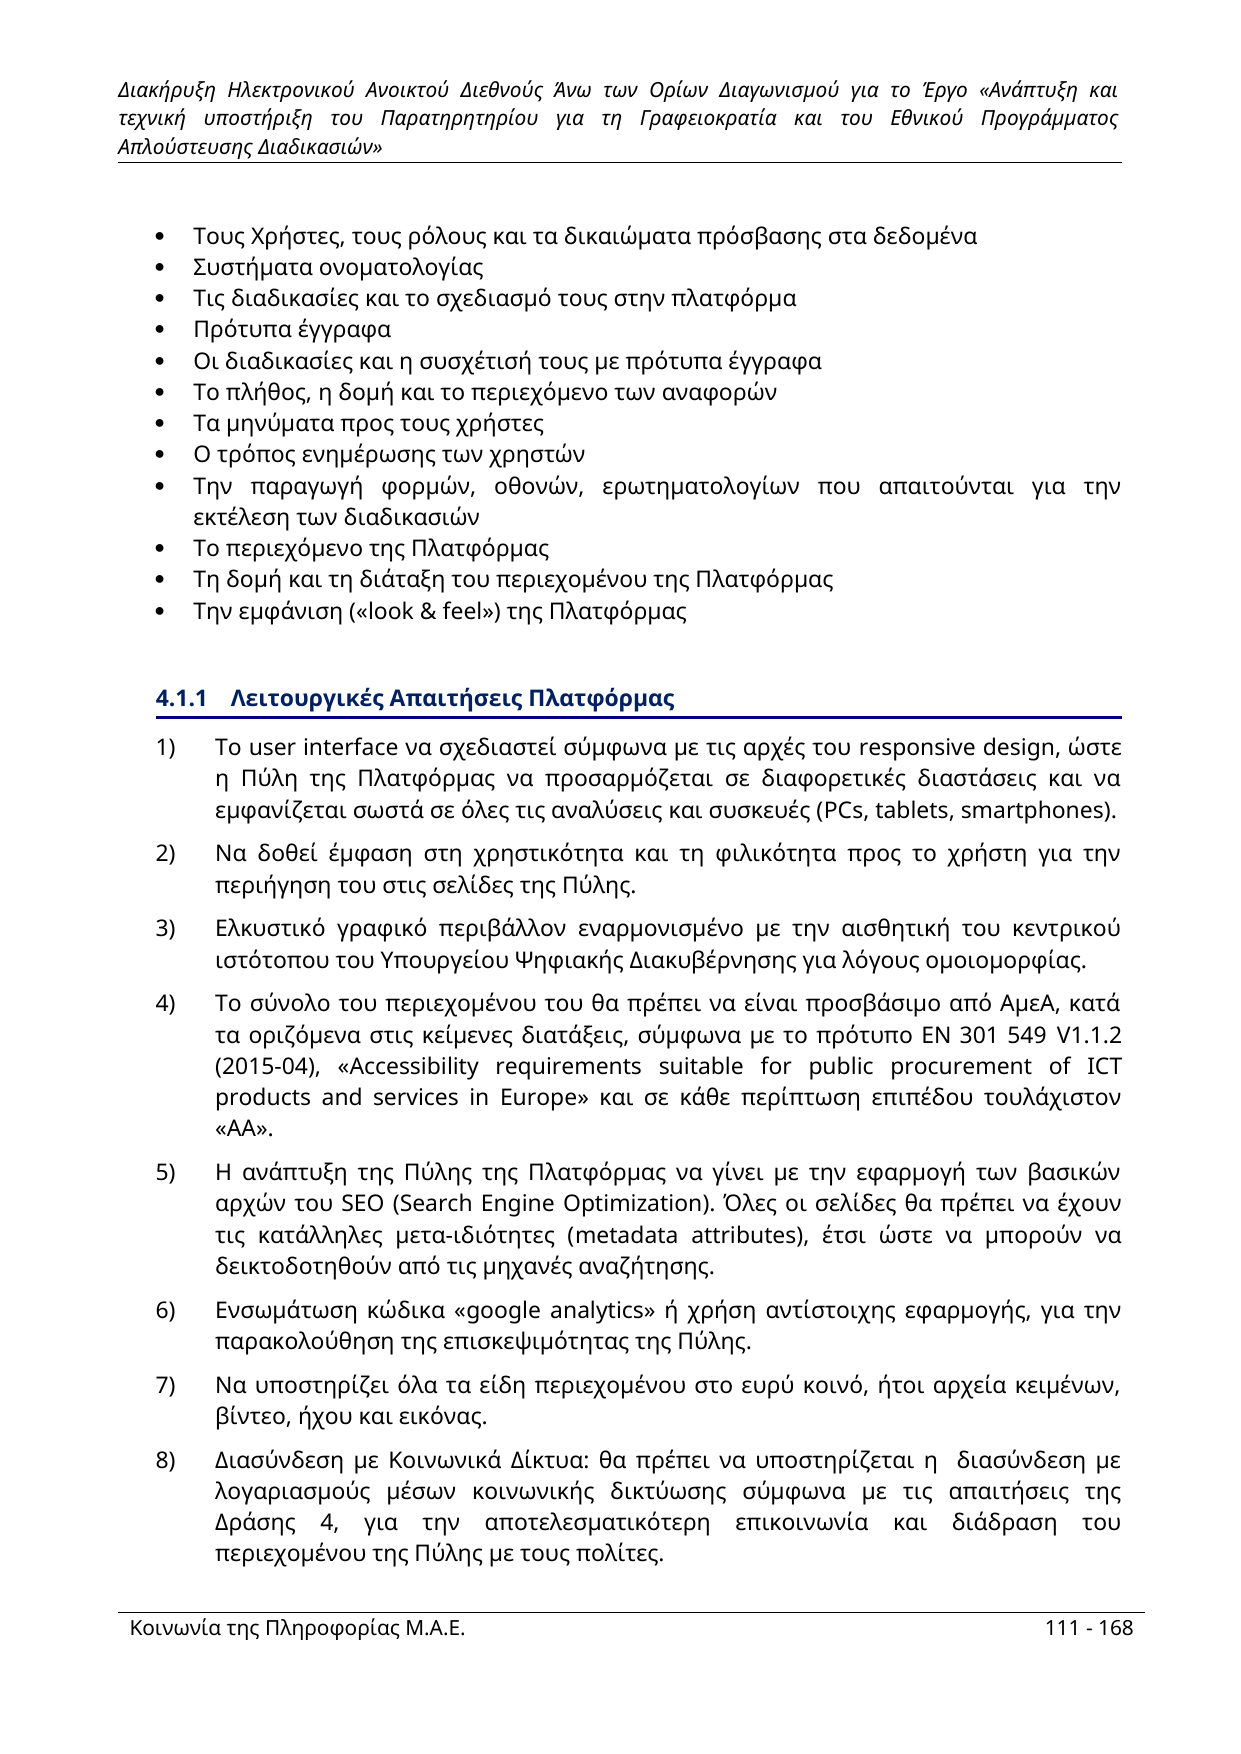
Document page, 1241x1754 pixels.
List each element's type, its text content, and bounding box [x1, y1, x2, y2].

list Τις διαδικασίες και το σχεδιασμό τους στην πλατφόρμα [156, 282, 1122, 313]
subtitle Λειτουργικές Απαιτήσεις Πλατφόρμας [156, 682, 1122, 716]
list Οι διαδικασίες και η συσχέτισή τους με πρότυπα έγγραφα [156, 345, 1122, 376]
list Ο τρόπος ενημέρωσης των χρηστών [156, 438, 1122, 470]
list Πρότυπα έγγραφα [156, 313, 1122, 345]
list Να υποστηρίζει όλα τα είδη περιεχομένου στο ευρύ κοινό, ήτοι αρχεία κειμένων, βίντεο, ήχου και εικόνας. [155, 1369, 1122, 1431]
list Το πλήθος, η δομή και το περιεχόμενο των αναφορών [156, 376, 1122, 407]
list Την παραγωγή φορμών, οθονών, ερωτηματολογίων που απαιτούνται για την εκτέλεση των διαδικασιών [156, 470, 1122, 532]
list Η ανάπτυξη της Πύλης της Πλατφόρμας να γίνει με την εφαρμογή των βασικών αρχών του SEO (Search Engine Optimization). Όλες οι σελίδες θα πρέπει να έχουν τις κατάλληλες μετα-ιδιότητες (metadata attributes), έτσι ώστε να μπορούν να δεικτοδοτηθούν από τις μηχανές αναζήτησης. [155, 1156, 1122, 1281]
list Συστήματα ονοματολογίας [156, 251, 1122, 282]
list Το σύνολο του περιεχομένου του θα πρέπει να είναι προσβάσιμο από ΑμεΑ, κατά τα οριζόμενα στις κείμενες διατάξεις, σύμφωνα με το πρότυπο ΕΝ 301 549 V1.1.2 (2015-04), «Accessibility requirements suitable for public procurement of ICT products and services in Europe» και σε κάθε περίπτωση επιπέδου τουλάχιστον «ΑΑ». [155, 987, 1122, 1144]
list Το user interface να σχεδιαστεί σύμφωνα με τις αρχές του responsive design, ώστε η Πύλη της Πλατφόρμας να προσαρμόζεται σε διαφορετικές διαστάσεις και να εμφανίζεται σωστά σε όλες τις αναλύσεις και συσκευές (PCs, tablets, smartphones). [155, 731, 1122, 825]
list Διασύνδεση με Κοινωνικά Δίκτυα: θα πρέπει να υποστηρίζεται η διασύνδεση με λογαριασμούς μέσων κοινωνικής δικτύωσης σύμφωνα με τις απαιτήσεις της Δράσης 4, για την αποτελεσματικότερη επικοινωνία και διάδραση του περιεχομένου της Πύλης με τους πολίτες. [155, 1444, 1122, 1569]
list Τα μηνύματα προς τους χρήστες [156, 407, 1122, 438]
list Τη δομή και τη διάταξη του περιεχομένου της Πλατφόρμας [156, 563, 1122, 595]
list Ελκυστικό γραφικό περιβάλλον εναρμονισμένο με την αισθητική του κεντρικού ιστότοπου του Υπουργείου Ψηφιακής Διακυβέρνησης για λόγους ομοιομορφίας. [155, 912, 1122, 975]
list Τους Χρήστες, τους ρόλους και τα δικαιώματα πρόσβασης στα δεδομένα [156, 220, 1122, 251]
list Να δοθεί έμφαση στη χρηστικότητα και τη φιλικότητα προς το χρήστη για την περιήγηση του στις σελίδες της Πύλης. [155, 837, 1122, 900]
list Tην εμφάνιση («look & feel») της Πλατφόρμας [156, 595, 1122, 626]
list Το περιεχόμενο της Πλατφόρμας [156, 532, 1122, 563]
list Ενσωμάτωση κώδικα «google analytics» ή χρήση αντίστοιχης εφαρμογής, για την παρακολούθηση της επισκεψιμότητας της Πύλης. [155, 1294, 1122, 1356]
